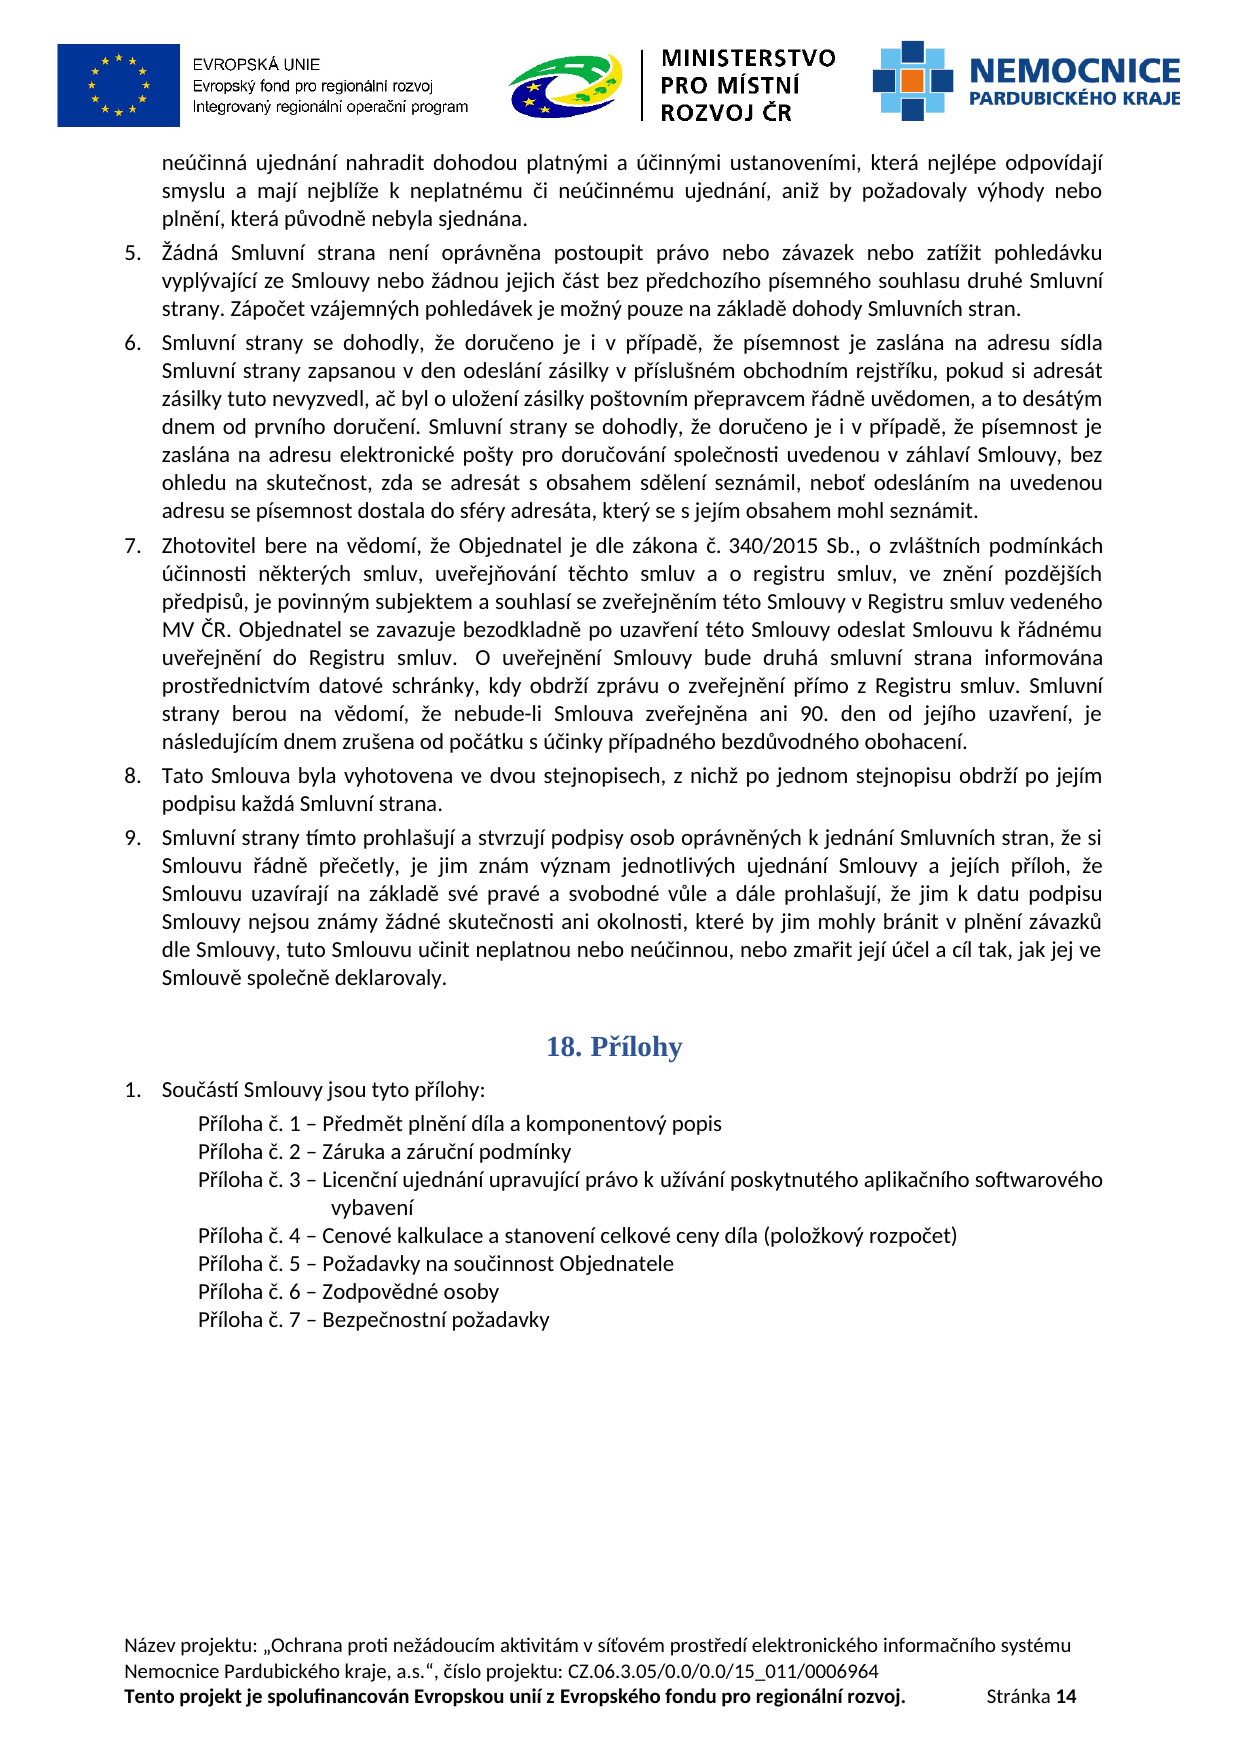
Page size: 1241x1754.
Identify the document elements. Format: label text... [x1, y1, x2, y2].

list Smluvní strany tímto prohlašují a stvrzují podpisy osob oprávněných k jednání Smluvních stran, že si Smlouvu řádně přečetly, je jim znám význam jednotlivých ujednání Smlouvy a jejích příloh, že Smlouvu uzavírají na základě své pravé a svobodné vůle a dále prohlašují, že jim k datu podpisu Smlouvy nejsou známy žádné skutečnosti ani okolnosti, které by jim mohly bránit v plnění závazků dle Smlouvy, tuto Smlouvu učinit neplatnou nebo neúčinnou, nebo zmařit její účel a cíl tak, jak jej ve Smlouvě společně deklarovaly. [124, 823, 1104, 992]
picture [30, 16, 862, 154]
list Zhotovitel bere na vědomí, že Objednatel je dle zákona č. 340/2015 Sb., o zvláštních podmínkách účinnosti některých smluv, uveřejňování těchto smluv a o registru smluv, ve znění pozdějších předpisů, je povinným subjektem a souhlasí se zveřejněním této Smlouvy v Registru smluv vedeného MV ČR. Objednatel se zavazuje bezodkladně po uzavření této Smlouvy odeslat Smlouvu k řádnému uveřejnění do Registru smluv. O uveřejnění Smlouvy bude druhá smluvní strana informována prostřednictvím datové schránky, kdy obdrží zprávu o zveřejnění přímo z Registru smluv. Smluvní strany berou na vědomí, že nebude-li Smlouva zveřejněna ani 90. den od jejího uzavření, je následujícím dnem zrušena od počátku s účinky případného bezdůvodného obohacení. [124, 531, 1104, 755]
text Příloha č. 1 – Předmět plnění díla a komponentový popis [198, 1109, 1104, 1137]
text Příloha č. 4 – Cenové kalkulace a stanovení celkové ceny díla (položkový rozpočet) [198, 1221, 1104, 1249]
subtitle Přílohy [124, 1029, 1104, 1063]
picture [871, 39, 1180, 122]
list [124, 148, 1104, 232]
text Příloha č. 7 – Bezpečnostní požadavky [198, 1306, 1104, 1333]
list Žádná Smluvní strana není oprávněna postoupit právo nebo závazek nebo zatížit pohledávku vyplývající ze Smlouvy nebo žádnou jejich část bez předchozího písemného souhlasu druhé Smluvní strany. Zápočet vzájemných pohledávek je možný pouze na základě dohody Smluvních stran. [124, 238, 1104, 322]
text Příloha č. 6 – Zodpovědné osoby [198, 1277, 1104, 1306]
list Tato Smlouva byla vyhotovena ve dvou stejnopisech, z nichž po jednom stejnopisu obdrží po jejím podpisu každá Smluvní strana. [124, 761, 1104, 817]
text Příloha č. 3 – Licenční ujednání upravující právo k užívání poskytnutého aplikačního softwarového vybavení [198, 1165, 1104, 1221]
text Příloha č. 5 – Požadavky na součinnost Objednatele [198, 1249, 1104, 1277]
list Součástí Smlouvy jsou tyto přílohy: [124, 1075, 1104, 1103]
list Smluvní strany se dohodly, že doručeno je i v případě, že písemnost je zaslána na adresu sídla Smluvní strany zapsanou v den odeslání zásilky v příslušném obchodním rejstříku, pokud si adresát zásilky tuto nevyzvedl, ač byl o uložení zásilky poštovním přepravcem řádně uvědomen, a to desátým dnem od prvního doručení. Smluvní strany se dohodly, že doručeno je i v případě, že písemnost je zaslána na adresu elektronické pošty pro doručování společnosti uvedenou v záhlaví Smlouvy, bez ohledu na skutečnost, zda se adresát s obsahem sdělení seznámil, neboť odesláním na uvedenou adresu se písemnost dostala do sféry adresáta, který se s jejím obsahem mohl seznámit. [124, 328, 1104, 524]
text Příloha č. 2 – Záruka a záruční podmínky [198, 1137, 1104, 1165]
